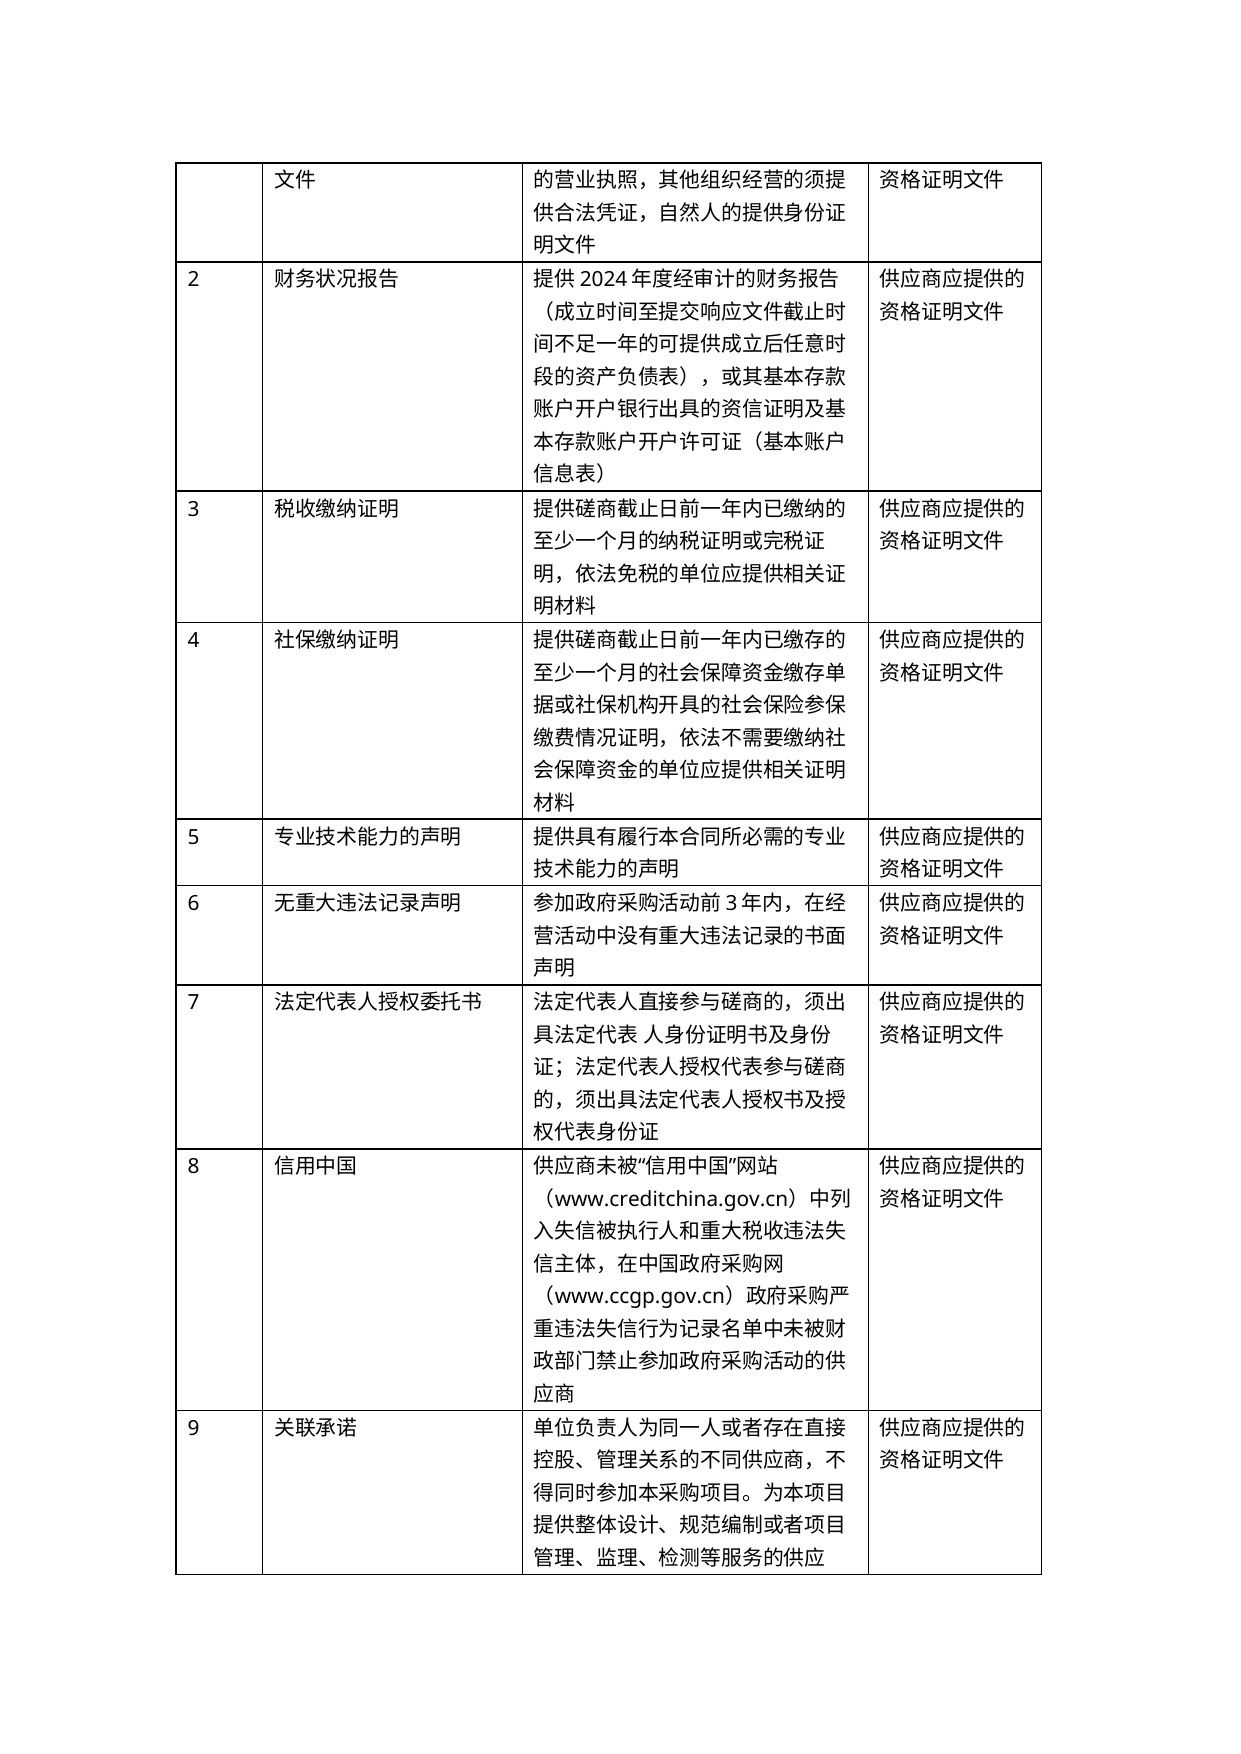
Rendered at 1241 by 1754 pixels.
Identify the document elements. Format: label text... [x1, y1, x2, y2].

table_cell 供应商未被“信用中国”网站（www.creditchina.gov.cn）中列入失信被执行人和重大税收违法失信主体，在中国政府采购网（www.ccgp.gov.cn）政府采购严重违法失信行为记录名单中未被财政部门禁止参加政府采购活动的供应商 [523, 1150, 868, 1409]
table_cell 9 [177, 1411, 262, 1573]
table_cell 供应商应提供的资格证明文件 [869, 164, 1041, 261]
table_cell 7 [177, 986, 262, 1148]
table_cell 供应商应提供的资格证明文件 [869, 623, 1041, 818]
table_cell 供应商应提供的资格证明文件 [869, 263, 1041, 490]
table_cell 4 [177, 623, 262, 818]
table_cell 关联承诺 [263, 1411, 522, 1573]
table_cell 税收缴纳证明 [263, 492, 522, 622]
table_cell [523, 164, 868, 261]
table_cell 2 [177, 263, 262, 490]
table_cell 社保缴纳证明 [263, 623, 522, 818]
table_cell 参加政府采购活动前3年内，在经营活动中没有重大违法记录的书面声明 [523, 886, 868, 984]
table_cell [523, 1411, 868, 1573]
table_cell 6 [177, 886, 262, 984]
table_cell 法定代表人直接参与磋商的，须出具法定代表 人身份证明书及身份证；法定代表人授权代表参与磋商的，须出具法定代表人授权书及授权代表身份证 [523, 986, 868, 1148]
table_cell 8 [177, 1150, 262, 1409]
table_cell 营业执照等主体资格证明文件 [263, 164, 522, 261]
table_cell 信用中国 [263, 1150, 522, 1409]
table_cell 5 [177, 820, 262, 885]
table_cell 提供磋商截止日前一年内已缴纳的至少一个月的纳税证明或完税证明，依法免税的单位应提供相关证明材料 [523, 492, 868, 622]
table_cell 供应商应提供的资格证明文件 [869, 492, 1041, 622]
table_cell 供应商应提供的资格证明文件 [869, 986, 1041, 1148]
table_cell 供应商应提供的资格证明文件 [869, 1150, 1041, 1409]
table_cell 1 [177, 164, 262, 261]
table_cell 供应商应提供的资格证明文件 [869, 1411, 1041, 1573]
table_cell 提供磋商截止日前一年内已缴存的至少一个月的社会保障资金缴存单据或社保机构开具的社会保险参保缴费情况证明，依法不需要缴纳社会保障资金的单位应提供相关证明材料 [523, 623, 868, 818]
table_cell 财务状况报告 [263, 263, 522, 490]
table_cell 提供具有履行本合同所必需的专业技术能力的声明 [523, 820, 868, 885]
table_cell 供应商应提供的资格证明文件 [869, 820, 1041, 885]
table_cell 3 [177, 492, 262, 622]
table_cell 法定代表人授权委托书 [263, 986, 522, 1148]
table_cell 无重大违法记录声明 [263, 886, 522, 984]
table_cell 专业技术能力的声明 [263, 820, 522, 885]
table_cell 供应商应提供的资格证明文件 [869, 886, 1041, 984]
table_cell 提供2024年度经审计的财务报告（成立时间至提交响应文件截止时间不足一年的可提供成立后任意时段的资产负债表），或其基本存款账户开户银行出具的资信证明及基本存款账户开户许可证（基本账户信息表） [523, 263, 868, 490]
